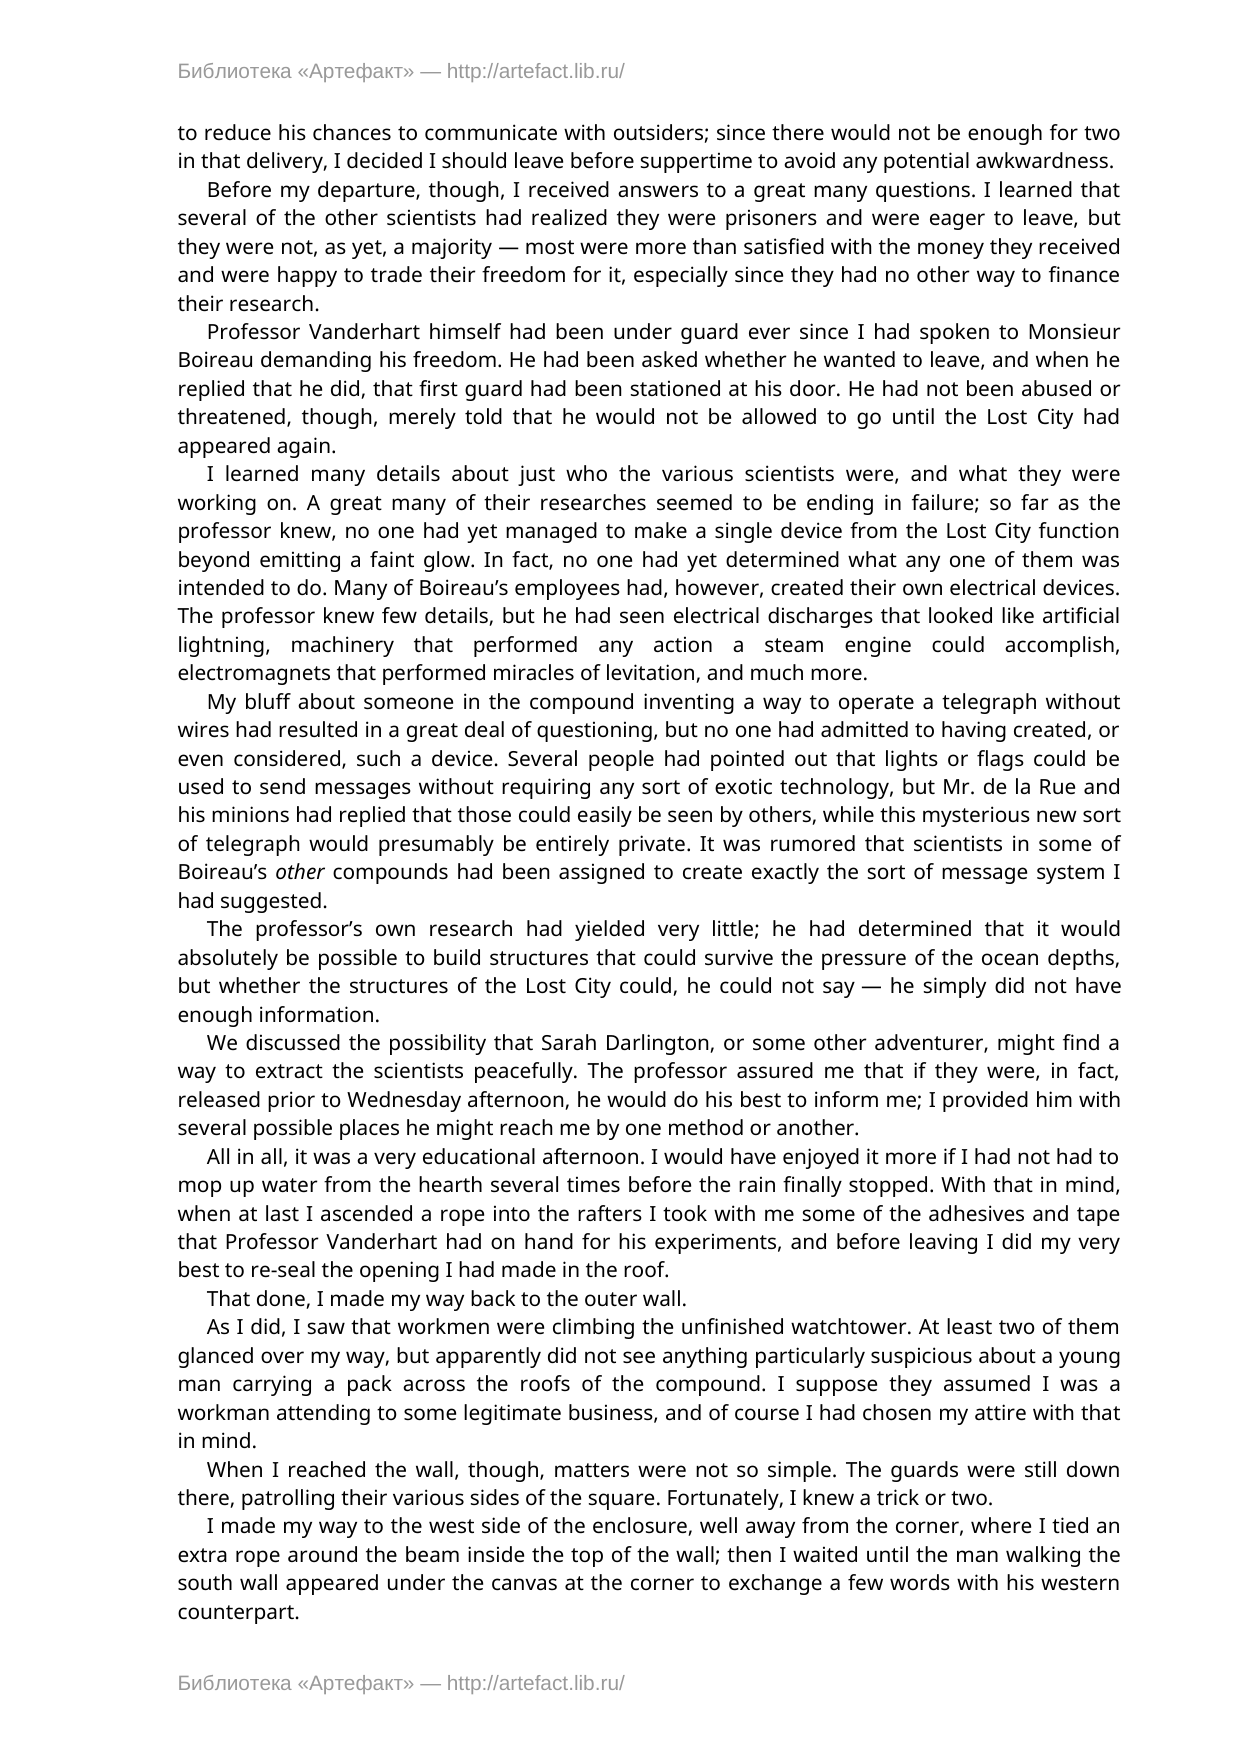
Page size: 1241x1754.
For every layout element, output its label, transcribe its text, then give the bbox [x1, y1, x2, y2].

text The professor’s own research had yielded very little; he had determined that it would absolutely be possible to build structures that could survive the pressure of the ocean depths, but whether the structures of the Lost City could, he could not say — he simply did not have enough information. [177, 914, 1122, 1028]
text I learned many details about just who the various scientists were, and what they were working on. A great many of their researches seemed to be ending in failure; so far as the professor knew, no one had yet managed to make a single device from the Lost City function beyond emitting a faint glow. In fact, no one had yet determined what any one of them was intended to do. Many of Boireau’s employees had, however, created their own electrical devices. The professor knew few details, but he had seen electrical discharges that looked like artificial lightning, machinery that performed any action a steam engine could accomplish, electromagnets that performed miracles of levitation, and much more. [177, 459, 1122, 687]
text As I did, I saw that workmen were climbing the unfinished watchtower. At least two of them glanced over my way, but apparently did not see anything particularly suspicious about a young man carrying a pack across the roofs of the compound. I suppose they assumed I was a workman attending to some legitimate business, and of course I had chosen my attire with that in mind. [177, 1312, 1122, 1455]
text I made my way to the west side of the enclosure, well away from the corner, where I tied an extra rope around the beam inside the top of the wall; then I waited until the man walking the south wall appeared under the canvas at the corner to exchange a few words with his western counterpart. [177, 1512, 1122, 1625]
text When I reached the wall, though, matters were not so simple. The guards were still down there, patrolling their various sides of the square. Fortunately, I knew a trick or two. [177, 1455, 1122, 1512]
text That done, I made my way back to the outer wall. [177, 1284, 1122, 1312]
text Before my departure, though, I received answers to a great many questions. I learned that several of the other scientists had realized they were prisoners and were eager to leave, but they were not, as yet, a majority — most were more than satisfied with the money they received and were happy to trade their freedom for it, especially since they had no other way to finance their research. [177, 175, 1122, 317]
text My bluff about someone in the compound inventing a way to operate a telegraph without wires had resulted in a great deal of questioning, but no one had admitted to having created, or even considered, such a device. Several people had pointed out that lights or flags could be used to send messages without requiring any sort of exotic technology, but Mr. de la Rue and his minions had replied that those could easily be seen by others, while this mysterious new sort of telegraph would presumably be entirely private. It was rumored that scientists in some of Boireau’s other compounds had been assigned to create exactly the sort of message system I had suggested. [177, 687, 1122, 914]
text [177, 118, 1122, 175]
text All in all, it was a very educational afternoon. I would have enjoyed it more if I had not had to mop up water from the hearth several times before the rain finally stopped. With that in mind, when at last I ascended a rope into the rafters I took with me some of the adhesives and tape that Professor Vanderhart had on hand for his experiments, and before leaving I did my very best to re-seal the opening I had made in the roof. [177, 1142, 1122, 1284]
text We discussed the possibility that Sarah Darlington, or some other adventurer, might find a way to extract the scientists peacefully. The professor assured me that if they were, in fact, released prior to Wednesday afternoon, he would do his best to inform me; I provided him with several possible places he might reach me by one method or another. [177, 1028, 1122, 1142]
text Professor Vanderhart himself had been under guard ever since I had spoken to Monsieur Boireau demanding his freedom. He had been asked whether he wanted to leave, and when he replied that he did, that first guard had been stationed at his door. He had not been abused or threatened, though, merely told that he would not be allowed to go until the Lost City had appeared again. [177, 317, 1122, 459]
